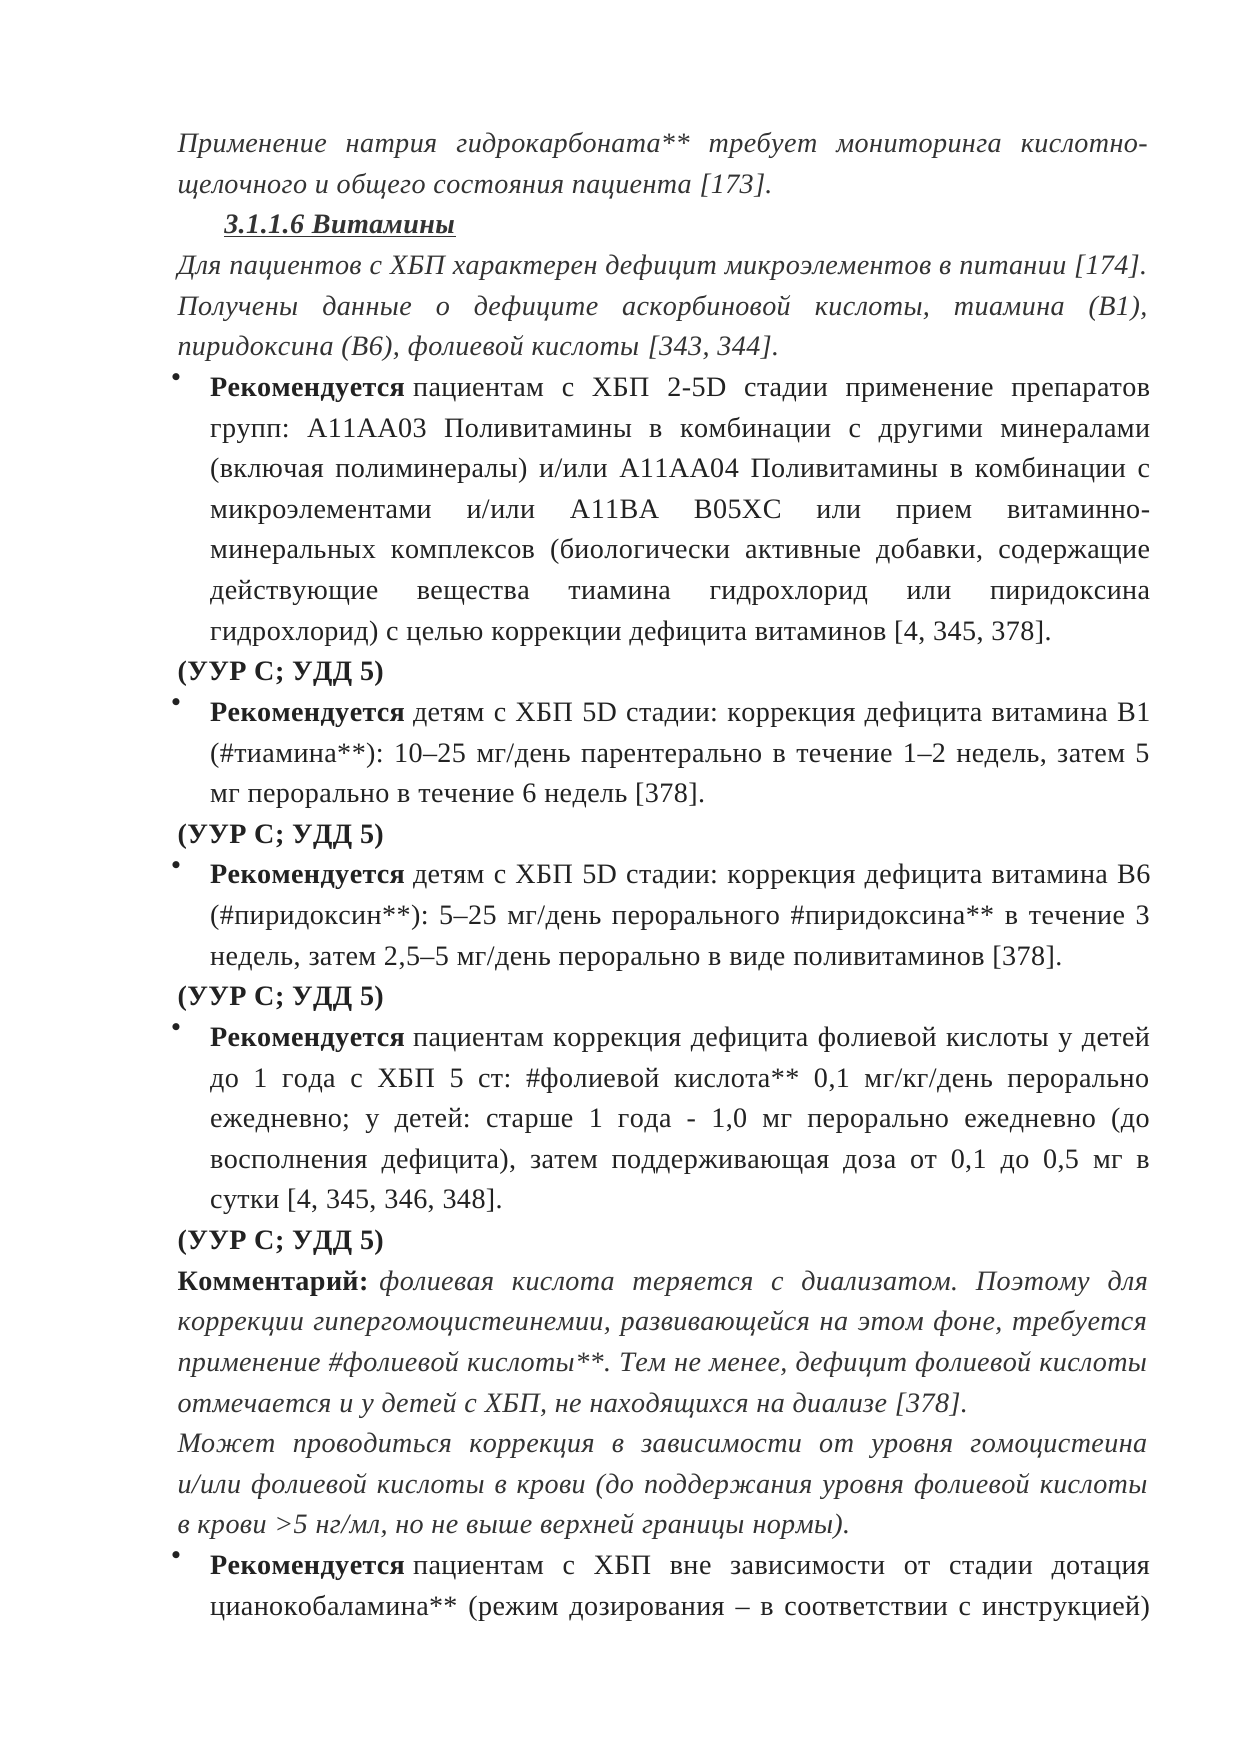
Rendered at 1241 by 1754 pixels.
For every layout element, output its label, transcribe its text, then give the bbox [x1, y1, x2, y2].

text (УУР С; УДД 5) [177, 809, 1152, 849]
text Для пациентов с ХБП характерен дефицит микроэлементов в питании [174]. Получены данные о дефиците аскорбиновой кислоты, тиамина (В1), пиридоксина (В6), фолиевой кислоты [343, 344]. [177, 240, 1152, 362]
text (УУР С; УДД 5) [177, 1215, 1152, 1256]
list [172, 1540, 1152, 1621]
list Рекомендуется пациентам с ХБП 2-5D стадии применение препаратов групп: A11AA03 Поливитамины в комбинации с другими минералами (включая полиминералы) и/или A11AA04 Поливитамины в комбинации с микроэлементами и/или A11BA B05XC или прием витаминно-минеральных комплексов (биологически активные добавки, содержащие действующие вещества тиамина гидрохлорид или пиридоксина гидрохлорид) с целью коррекции дефицита витаминов [4, 345, 378]. [172, 362, 1152, 646]
list Рекомендуется пациентам коррекция дефицита фолиевой кислоты у детей до 1 года с ХБП 5 ст: #фолиевой кислота** 0,1 мг/кг/день перорально ежедневно; у детей: старше 1 года - 1,0 мг перорально ежедневно (до восполнения дефицита), затем поддерживающая доза от 0,1 до 0,5 мг в сутки [4, 345, 346, 348]. [172, 1012, 1152, 1215]
list Рекомендуется детям с ХБП 5D стадии: коррекция дефицита витамина В6 (#пиридоксин**): 5–25 мг/день перорального #пиридоксина** в течение 3 недель, затем 2,5–5 мг/день перорально в виде поливитаминов [378]. [172, 849, 1152, 971]
text Комментарий: фолиевая кислота теряется с диализатом. Поэтому для коррекции гипергомоцистеинемии, развивающейся на этом фоне, требуется применение #фолиевой кислоты**. Тем не менее, дефицит фолиевой кислоты отмечается и у детей с ХБП, не находящихся на диализе [378]. [177, 1256, 1152, 1418]
text Применение натрия гидрокарбоната** требует мониторинга кислотно-щелочного и общего состояния пациента [173]. [177, 118, 1152, 199]
text Может проводиться коррекция в зависимости от уровня гомоцистеина и/или фолиевой кислоты в крови (до поддержания уровня фолиевой кислоты в крови >5 нг/мл, но не выше верхней границы нормы). [177, 1418, 1152, 1540]
text (УУР С; УДД 5) [177, 646, 1152, 687]
list Рекомендуется детям с ХБП 5D стадии: коррекция дефицита витамина В1 (#тиамина**): 10–25 мг/день парентерально в течение 1–2 недель, затем 5 мг перорально в течение 6 недель [378]. [172, 687, 1152, 809]
text 3.1.1.6 Витамины [224, 199, 1105, 240]
text (УУР С; УДД 5) [177, 971, 1152, 1012]
